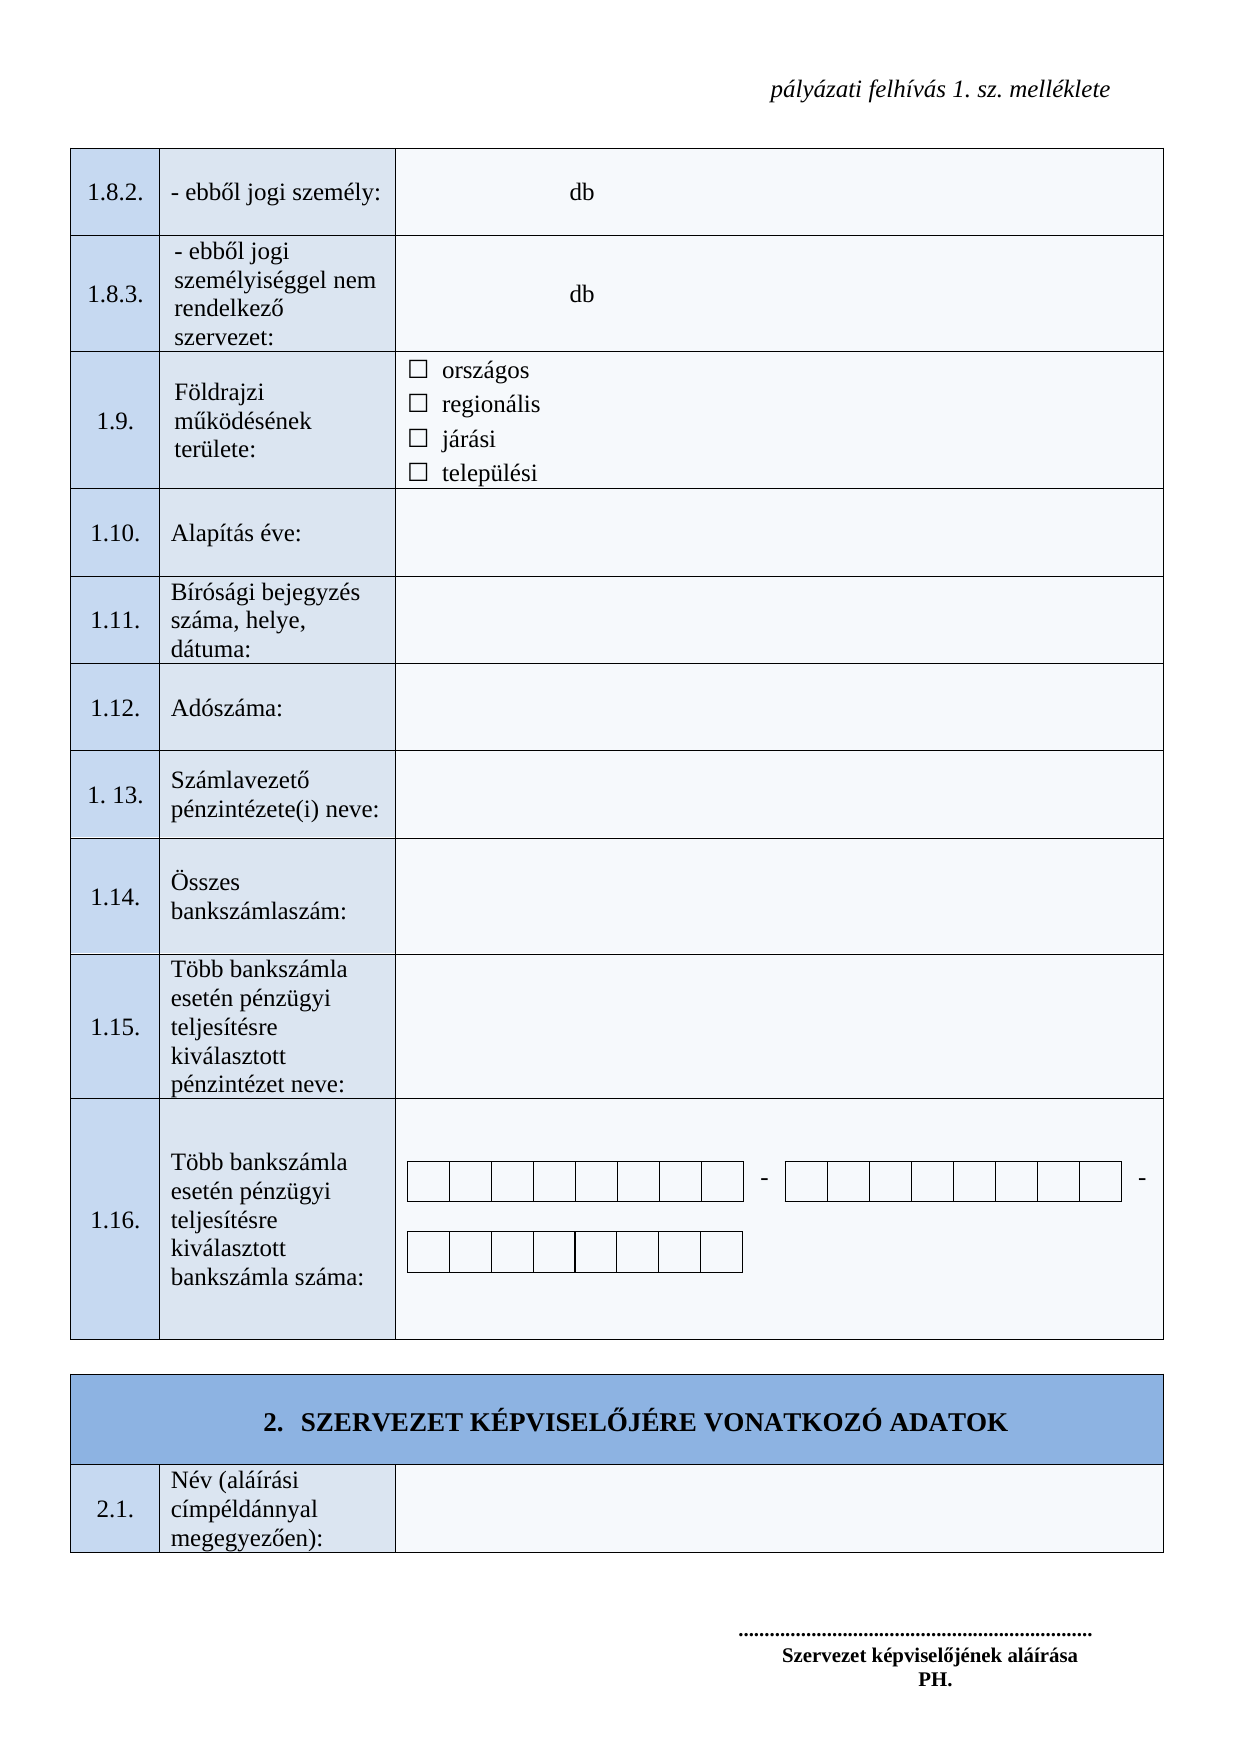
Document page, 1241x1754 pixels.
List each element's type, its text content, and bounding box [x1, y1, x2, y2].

table_cell Név (aláírási címpéldánnyal megegyezően): [160, 1465, 395, 1552]
table_cell Több bankszámla esetén pénzügyi teljesítésre kiválasztott bankszámla száma: [160, 1099, 395, 1339]
table_cell Összes bankszámlaszám: [160, 839, 395, 953]
table_cell Alapítás éve: [160, 489, 395, 576]
table_cell [396, 1099, 1163, 1339]
table_cell 1.8.3. [71, 236, 159, 351]
table_cell Földrajzi működésének területe: [160, 352, 395, 488]
table_cell Több bankszámla esetén pénzügyi teljesítésre kiválasztott pénzintézet neve: [160, 955, 395, 1098]
table_cell Számlavezető pénzintézete(i) neve: [160, 751, 395, 837]
table_cell [396, 489, 1163, 576]
table_cell 1. 13. [71, 751, 159, 837]
table_cell [396, 664, 1163, 750]
table_cell [396, 955, 1163, 1098]
table_cell - ebből jogi személyiséggel nem rendelkező szervezet: [160, 236, 395, 351]
table_cell 1.12. [71, 664, 159, 750]
table_cell Adószáma: [160, 664, 395, 750]
table_cell db [396, 149, 1163, 235]
table_cell 1.8.2. [71, 149, 159, 235]
table_header SZERVEZET KÉPVISELŐJÉRE VONATKOZÓ ADATOK [71, 1375, 1163, 1464]
table_cell [396, 1465, 1163, 1552]
table_cell 2.1. [71, 1465, 159, 1552]
table_cell db [396, 236, 1163, 351]
table_cell - ebből jogi személy: [160, 149, 395, 235]
table_cell 1.10. [71, 489, 159, 576]
table_cell [396, 751, 1163, 837]
table_cell 1.9. [71, 352, 159, 488]
table_cell [396, 839, 1163, 953]
table_cell 1.11. [71, 577, 159, 663]
table_cell Bírósági bejegyzés száma, helye, dátuma: [160, 577, 395, 663]
table_cell 1.15. [71, 955, 159, 1098]
table_cell [396, 577, 1163, 663]
table_cell 1.16. [71, 1099, 159, 1339]
table_cell országos regionális ☐ járási ☐ települési [396, 352, 1163, 488]
table_cell 1.14. [71, 839, 159, 953]
